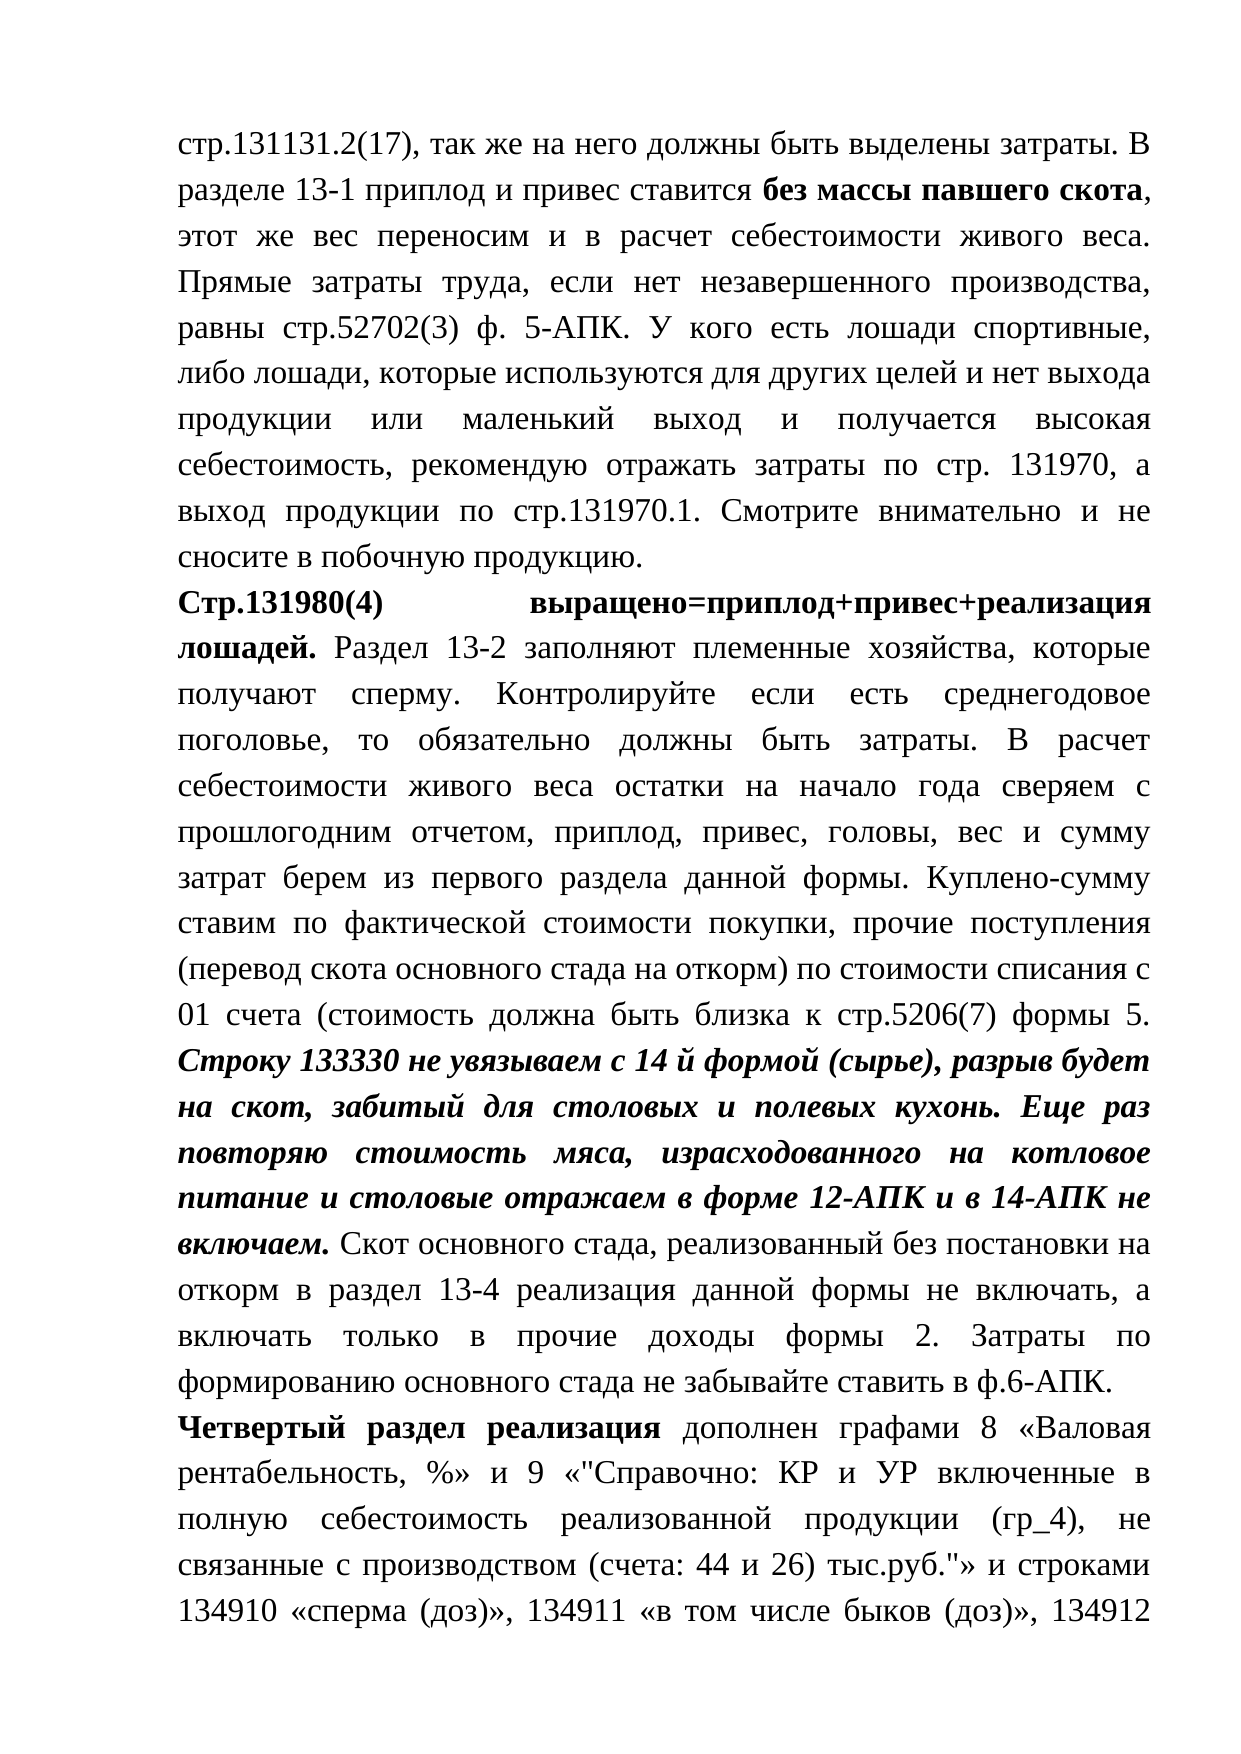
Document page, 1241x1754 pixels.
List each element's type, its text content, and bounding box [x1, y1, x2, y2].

text Стр.131980(4) выращено=приплод+привес+реализация лошадей. Раздел 13-2 заполняют племенные хозяйства, которые получают сперму. Контролируйте если есть среднегодовое поголовье, то обязательно должны быть затраты. В расчет себестоимости живого веса остатки на начало года сверяем с прошлогодним отчетом, приплод, привес, головы, вес и сумму затрат берем из первого раздела данной формы. Куплено-сумму ставим по фактической стоимости покупки, прочие поступления (перевод скота основного стада на откорм) по стоимости списания с 01 счета (стоимость должна быть близка к стр.5206(7) формы 5. Строку 133330 не увязываем с 14 й формой (сырье), разрыв будет на скот, забитый для столовых и полевых кухонь. Еще раз повторяю стоимость мяса, израсходованного на котловое питание и столовые отражаем в форме 12-АПК и в 14-АПК не включаем. Скот основного стада, реализованный без постановки на откорм в раздел 13-4 реализация данной формы не включать, а включать только в прочие доходы формы 2. Затраты по формированию основного стада не забывайте ставить в ф.6-АПК. [177, 576, 1152, 1401]
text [177, 118, 1152, 576]
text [177, 1401, 1152, 1631]
